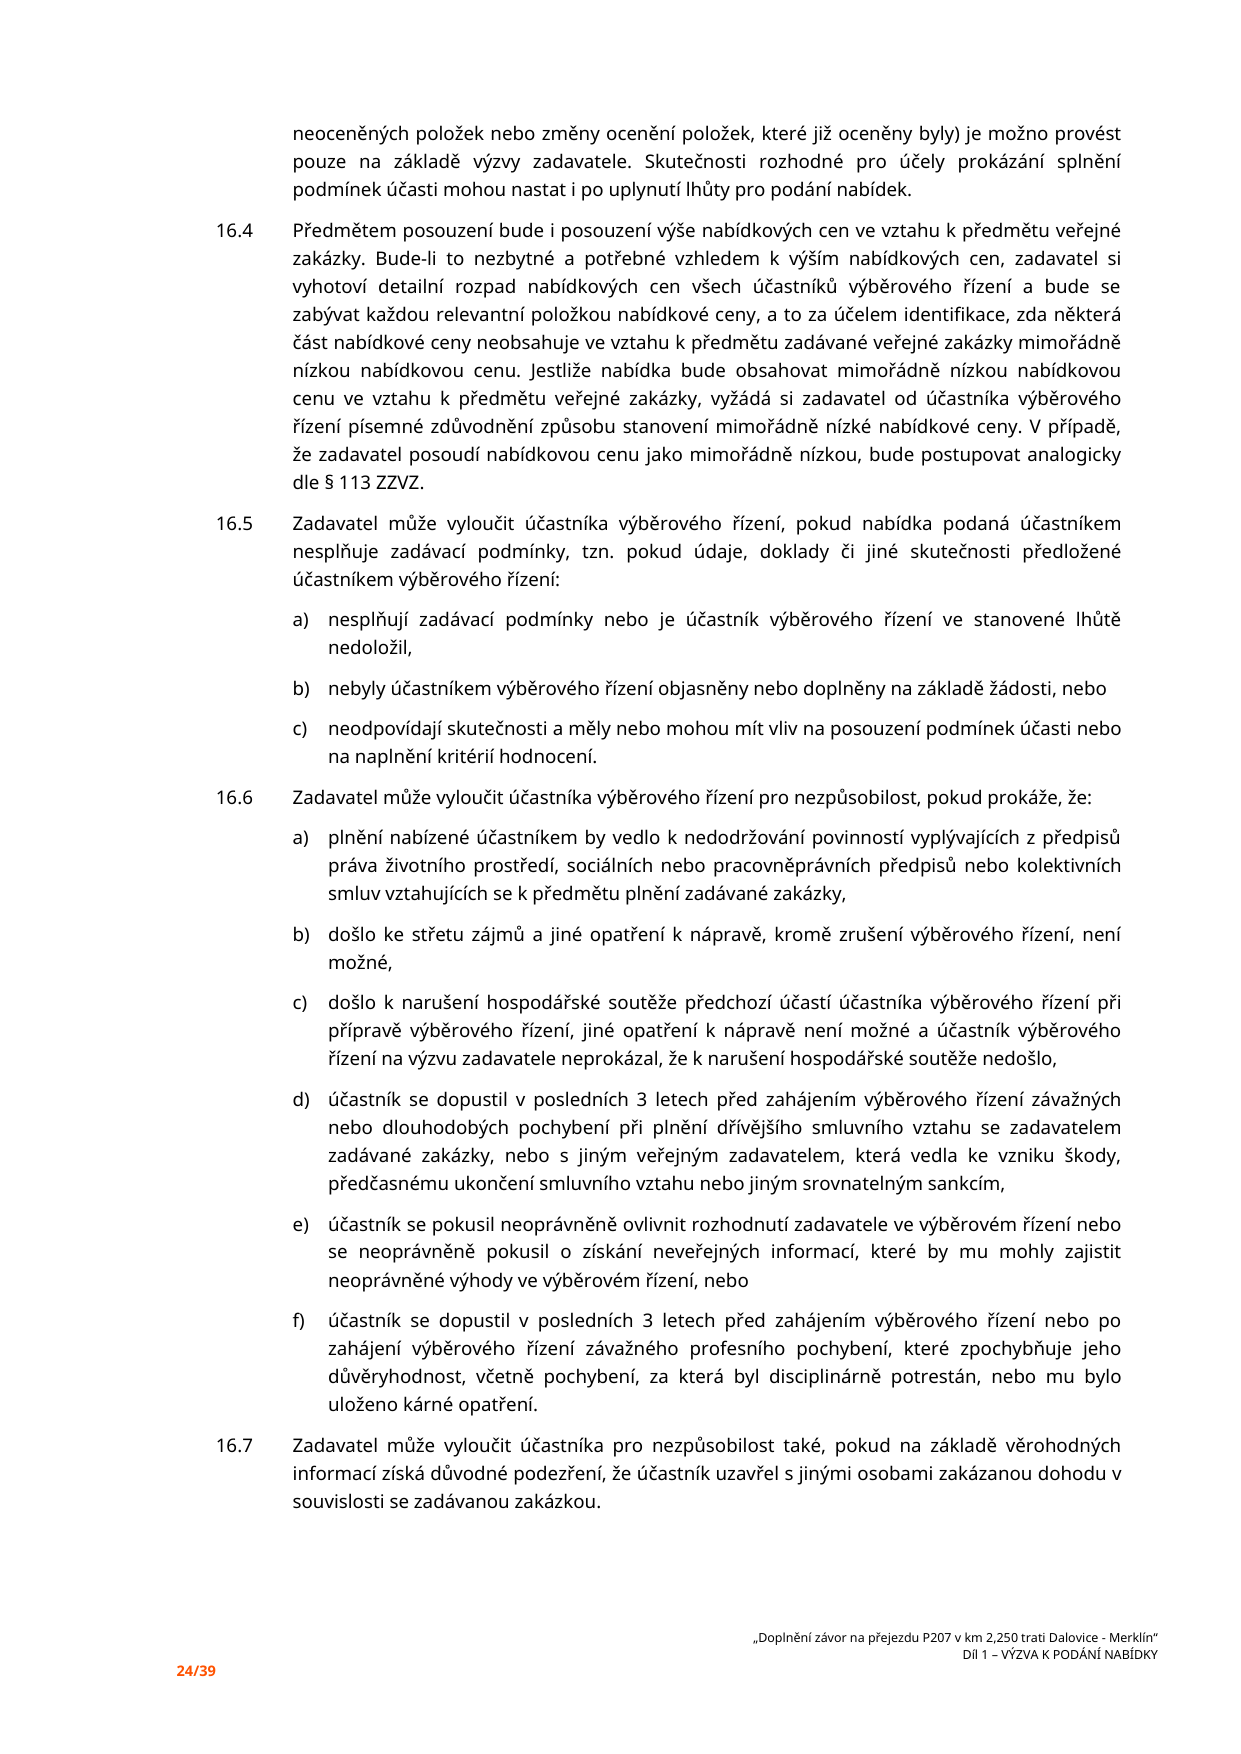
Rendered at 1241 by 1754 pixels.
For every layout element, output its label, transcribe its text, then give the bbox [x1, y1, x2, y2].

list nesplňují zadávací podmínky nebo je účastník výběrového řízení ve stanovené lhůtě nedoložil, [292, 606, 1122, 660]
list plnění nabízené účastníkem by vedlo k nedodržování povinností vyplývajících z předpisů práva životního prostředí, sociálních nebo pracovněprávních předpisů nebo kolektivních smluv vztahujících se k předmětu plnění zadávané zakázky, [292, 824, 1122, 906]
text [216, 121, 1122, 202]
list nebyly účastníkem výběrového řízení objasněny nebo doplněny na základě žádosti, nebo [292, 675, 1122, 701]
list účastník se pokusil neoprávněně ovlivnit rozhodnutí zadavatele ve výběrovém řízení nebo se neoprávněně pokusil o získání neveřejných informací, které by mu mohly zajistit neoprávněné výhody ve výběrovém řízení, nebo [292, 1211, 1122, 1292]
list účastník se dopustil v posledních 3 letech před zahájením výběrového řízení nebo po zahájení výběrového řízení závažného profesního pochybení, které zpochybňuje jeho důvěryhodnost, včetně pochybení, za která byl disciplinárně potrestán, nebo mu bylo uloženo kárné opatření. [292, 1307, 1122, 1417]
text Zadavatel může vyloučit účastníka pro nezpůsobilost také, pokud na základě věrohodných informací získá důvodné podezření, že účastník uzavřel s jinými osobami zakázanou dohodu v souvislosti se zadávanou zakázkou. [216, 1432, 1122, 1513]
list účastník se dopustil v posledních 3 letech před zahájením výběrového řízení závažných nebo dlouhodobých pochybení při plnění dřívějšího smluvního vztahu se zadavatelem zadávané zakázky, nebo s jiným veřejným zadavatelem, která vedla ke vzniku škody, předčasnému ukončení smluvního vztahu nebo jiným srovnatelným sankcím, [292, 1086, 1122, 1196]
list došlo k narušení hospodářské soutěže předchozí účastí účastníka výběrového řízení při přípravě výběrového řízení, jiné opatření k nápravě není možné a účastník výběrového řízení na výzvu zadavatele neprokázal, že k narušení hospodářské soutěže nedošlo, [292, 990, 1122, 1071]
text Předmětem posouzení bude i posouzení výše nabídkových cen ve vztahu k předmětu veřejné zakázky. Bude-li to nezbytné a potřebné vzhledem k výším nabídkových cen, zadavatel si vyhotoví detailní rozpad nabídkových cen všech účastníků výběrového řízení a bude se zabývat každou relevantní položkou nabídkové ceny, a to za účelem identifikace, zda některá část nabídkové ceny neobsahuje ve vztahu k předmětu zadávané veřejné zakázky mimořádně nízkou nabídkovou cenu. Jestliže nabídka bude obsahovat mimořádně nízkou nabídkovou cenu ve vztahu k předmětu veřejné zakázky, vyžádá si zadavatel od účastníka výběrového řízení písemné zdůvodnění způsobu stanovení mimořádně nízké nabídkové ceny. V případě, že zadavatel posoudí nabídkovou cenu jako mimořádně nízkou, bude postupovat analogicky dle § 113 ZZVZ. [216, 217, 1122, 495]
list došlo ke střetu zájmů a jiné opatření k nápravě, kromě zrušení výběrového řízení, není možné, [292, 921, 1122, 975]
text Zadavatel může vyloučit účastníka výběrového řízení, pokud nabídka podaná účastníkem nesplňuje zadávací podmínky, tzn. pokud údaje, doklady či jiné skutečnosti předložené účastníkem výběrového řízení: [216, 510, 1122, 591]
list neodpovídají skutečnosti a měly nebo mohou mít vliv na posouzení podmínek účasti nebo na naplnění kritérií hodnocení. [292, 716, 1122, 769]
text Zadavatel může vyloučit účastníka výběrového řízení pro nezpůsobilost, pokud prokáže, že: [216, 784, 1122, 809]
